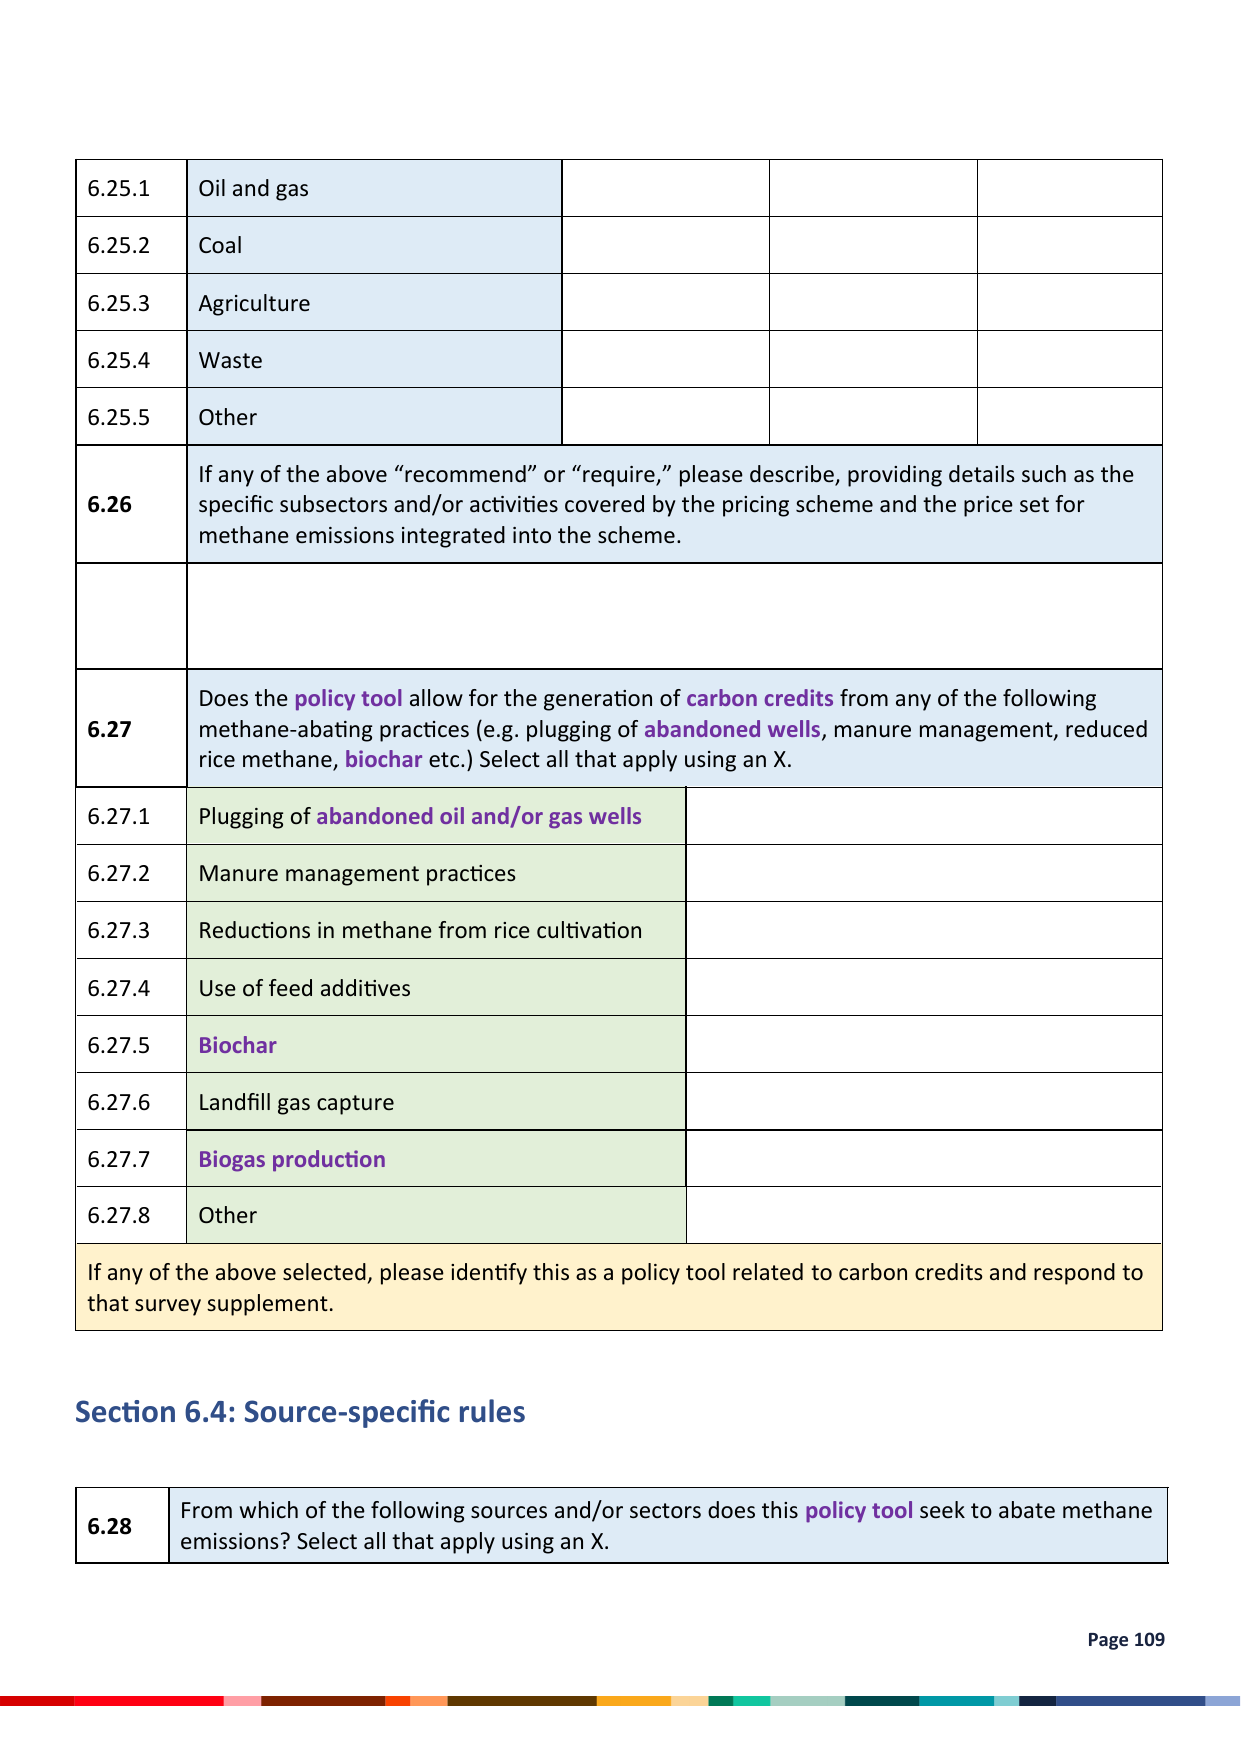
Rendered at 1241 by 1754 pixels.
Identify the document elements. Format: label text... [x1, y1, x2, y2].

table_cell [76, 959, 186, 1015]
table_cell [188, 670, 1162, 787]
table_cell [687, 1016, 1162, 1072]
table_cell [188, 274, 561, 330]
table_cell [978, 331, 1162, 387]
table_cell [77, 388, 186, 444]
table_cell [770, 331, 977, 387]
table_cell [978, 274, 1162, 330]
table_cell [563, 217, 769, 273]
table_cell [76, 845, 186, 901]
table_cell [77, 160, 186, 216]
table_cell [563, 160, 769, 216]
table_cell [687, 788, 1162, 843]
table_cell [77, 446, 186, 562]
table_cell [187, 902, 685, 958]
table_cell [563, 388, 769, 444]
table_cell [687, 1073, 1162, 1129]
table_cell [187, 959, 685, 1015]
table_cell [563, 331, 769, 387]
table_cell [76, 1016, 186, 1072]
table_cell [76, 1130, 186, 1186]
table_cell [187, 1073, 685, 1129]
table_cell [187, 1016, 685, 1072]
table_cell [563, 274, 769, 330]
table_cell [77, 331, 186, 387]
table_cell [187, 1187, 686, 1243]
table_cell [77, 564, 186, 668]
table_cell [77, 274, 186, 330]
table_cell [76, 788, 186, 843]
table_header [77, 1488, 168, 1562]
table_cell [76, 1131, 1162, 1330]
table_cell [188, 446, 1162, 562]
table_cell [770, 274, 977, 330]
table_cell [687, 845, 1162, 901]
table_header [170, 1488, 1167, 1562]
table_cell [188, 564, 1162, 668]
subtitle Section 6.4: Source-specific rules [75, 1390, 1165, 1431]
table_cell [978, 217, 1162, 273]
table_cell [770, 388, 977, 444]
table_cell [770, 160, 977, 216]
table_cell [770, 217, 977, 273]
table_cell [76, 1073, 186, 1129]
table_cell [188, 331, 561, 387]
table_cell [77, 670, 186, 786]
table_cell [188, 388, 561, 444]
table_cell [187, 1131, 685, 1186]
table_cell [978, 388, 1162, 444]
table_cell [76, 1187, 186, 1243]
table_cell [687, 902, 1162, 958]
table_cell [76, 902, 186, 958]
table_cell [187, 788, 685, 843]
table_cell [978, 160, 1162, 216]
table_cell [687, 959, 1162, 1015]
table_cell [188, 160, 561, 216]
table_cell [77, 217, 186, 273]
picture [0, 1696, 1241, 1706]
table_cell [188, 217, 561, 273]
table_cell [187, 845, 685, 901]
